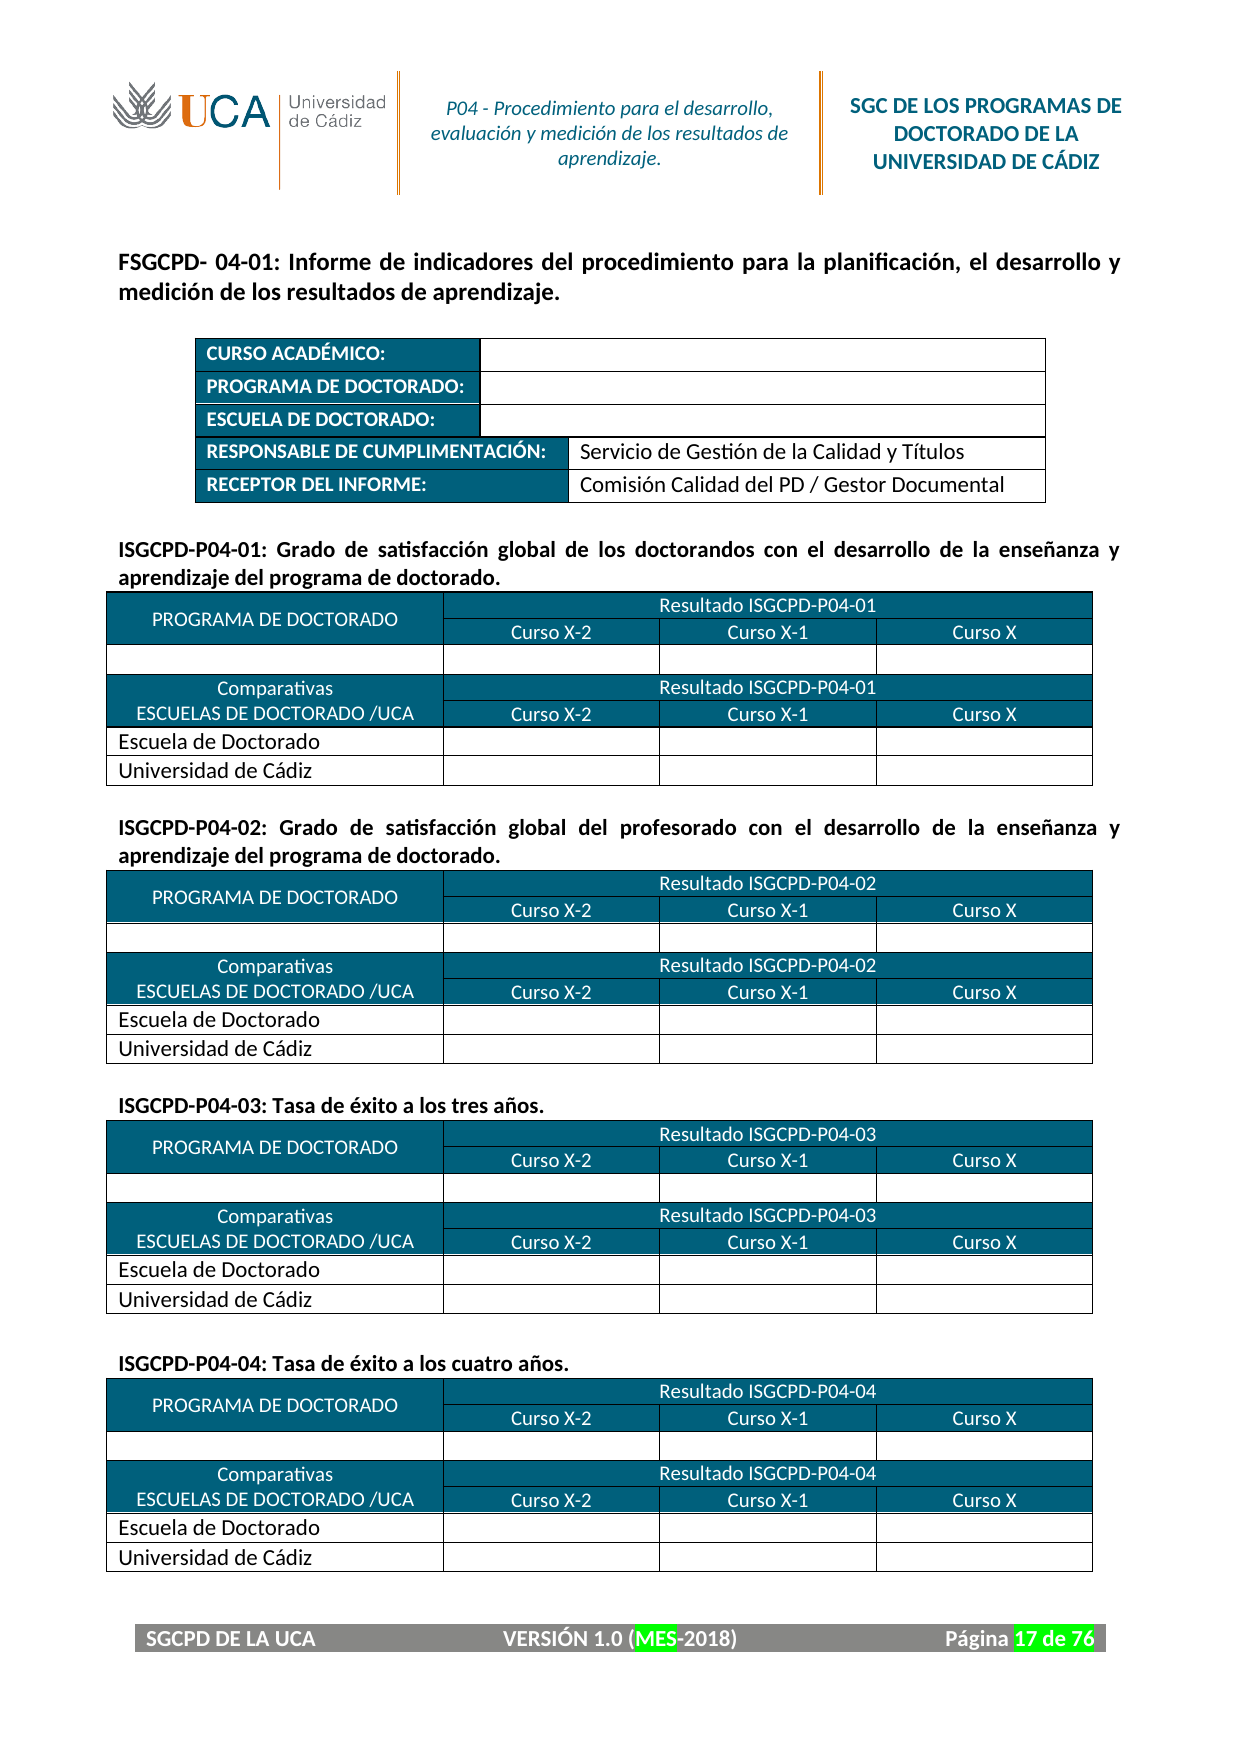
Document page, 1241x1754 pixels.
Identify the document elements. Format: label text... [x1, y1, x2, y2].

table_cell Curso X [877, 1405, 1092, 1431]
table_header Resultado ISGCPD-P04-04 [444, 1379, 1092, 1404]
table_cell Curso X-1 [660, 1147, 876, 1173]
table_cell Curso X-1 [660, 619, 876, 644]
table_cell Escuela de Doctorado [107, 1006, 443, 1033]
table_cell [660, 728, 876, 755]
table_cell Escuela de Doctorado [107, 1256, 443, 1284]
table_cell [444, 1174, 659, 1202]
table_cell ESCUELA DE DOCTORADO: [196, 405, 479, 436]
table_cell [444, 728, 659, 755]
picture [110, 77, 391, 195]
table_cell [660, 1174, 876, 1202]
table_cell RESPONSABLE DE CUMPLIMENTACIÓN: [196, 438, 568, 469]
table_header PROGRAMA DE DOCTORADO [107, 593, 443, 644]
table_cell [877, 1256, 1092, 1284]
table_cell Curso X [877, 897, 1092, 922]
table_cell [444, 1285, 659, 1313]
table_cell Curso X-2 [444, 619, 659, 644]
table_cell Servicio de Gestión de la Calidad y Títulos [569, 438, 1045, 469]
table_cell [660, 1514, 876, 1542]
table_cell Curso X-2 [444, 897, 659, 922]
table_cell Resultado ISGCPD-P04-01 [444, 675, 1092, 700]
table_cell [444, 1543, 659, 1571]
table_cell [107, 645, 443, 673]
table_cell [481, 405, 1045, 436]
table_cell [877, 1174, 1092, 1202]
table_cell [660, 924, 876, 952]
table_cell Escuela de Doctorado [107, 1514, 443, 1542]
table_cell Curso X [877, 1147, 1092, 1173]
table_cell Comparativas ESCUELAS DE DOCTORADO /UCA [107, 675, 443, 726]
table_cell Comisión Calidad del PD / Gestor Documental [569, 470, 1045, 502]
table_cell Resultado ISGCPD-P04-02 [444, 953, 1092, 978]
table_cell [877, 728, 1092, 755]
table_header Resultado ISGCPD-P04-03 [444, 1121, 1092, 1146]
table_cell [660, 1543, 876, 1571]
table_cell [660, 1432, 876, 1459]
table_cell Curso X [877, 979, 1092, 1004]
table_cell [877, 756, 1092, 784]
table_cell Resultado ISGCPD-P04-04 [444, 1461, 1092, 1486]
table_cell [444, 1256, 659, 1284]
table_cell [444, 645, 659, 673]
table_cell [877, 1006, 1092, 1033]
table_cell [444, 1514, 659, 1542]
table_cell Curso X-2 [444, 701, 659, 726]
text ISGCPD-P04-02: Grado de satisfacción global del profesorado con el desarrollo de la enseñanza y aprendizaje del programa de doctorado. [118, 813, 1122, 869]
table_cell Curso X-1 [660, 1229, 876, 1254]
table_cell [660, 1035, 876, 1063]
table_cell [481, 372, 1045, 403]
text ISGCPD-P04-03: Tasa de éxito a los tres años. [118, 1092, 1122, 1120]
table_cell Curso X [877, 701, 1092, 726]
table_cell Curso X-1 [660, 701, 876, 726]
table_cell Universidad de Cádiz [107, 1035, 443, 1063]
text ISGCPD-P04-01: Grado de satisfacción global de los doctorandos con el desarrollo de la enseñanza y aprendizaje del programa de doctorado. [118, 535, 1122, 591]
table_cell [877, 924, 1092, 952]
table_cell [660, 1006, 876, 1033]
table_cell Comparativas ESCUELAS DE DOCTORADO /UCA [107, 953, 443, 1004]
table_cell [660, 756, 876, 784]
table_cell [660, 1285, 876, 1313]
table_cell [877, 645, 1092, 673]
table_cell Escuela de Doctorado [107, 728, 443, 755]
table_cell Curso X-2 [444, 1487, 659, 1512]
table_cell [107, 924, 443, 952]
table_cell Curso X-2 [444, 1229, 659, 1254]
text FSGCPD- 04-01: Informe de indicadores del procedimiento para la planificación, el desarrollo y medición de los resultados de aprendizaje. [118, 246, 1122, 307]
table_header PROGRAMA DE DOCTORADO [107, 871, 443, 922]
table_cell Curso X-2 [444, 1405, 659, 1431]
table_cell Universidad de Cádiz [107, 1285, 443, 1313]
table_cell [877, 1035, 1092, 1063]
table_cell Comparativas ESCUELAS DE DOCTORADO /UCA [107, 1461, 443, 1512]
table_header [481, 339, 1045, 371]
table_cell [660, 645, 876, 673]
table_cell Curso X-1 [660, 1405, 876, 1431]
table_cell Curso X [877, 1487, 1092, 1512]
table_cell Curso X-1 [660, 897, 876, 922]
table_cell Curso X [877, 1229, 1092, 1254]
table_cell [877, 1432, 1092, 1459]
table_cell Comparativas ESCUELAS DE DOCTORADO /UCA [107, 1203, 443, 1254]
table_cell RECEPTOR DEL INFORME: [196, 470, 568, 502]
table_cell [107, 1432, 443, 1459]
table_cell [444, 1035, 659, 1063]
table_cell Universidad de Cádiz [107, 1543, 443, 1571]
text ISGCPD-P04-04: Tasa de éxito a los cuatro años. [118, 1349, 1122, 1378]
table_header Resultado ISGCPD-P04-02 [444, 871, 1092, 896]
table_cell PROGRAMA DE DOCTORADO: [196, 372, 479, 403]
table_cell Curso X [877, 619, 1092, 644]
table_cell [877, 1543, 1092, 1571]
table_cell [877, 1514, 1092, 1542]
table_cell [444, 1432, 659, 1459]
table_cell [444, 924, 659, 952]
table_cell Curso X-2 [444, 979, 659, 1004]
table_header Resultado ISGCPD-P04-01 [444, 593, 1092, 618]
table_header CURSO ACADÉMICO: [196, 339, 479, 371]
table_cell Resultado ISGCPD-P04-03 [444, 1203, 1092, 1228]
table_cell [444, 1006, 659, 1033]
table_cell [444, 756, 659, 784]
table_cell Curso X-2 [444, 1147, 659, 1173]
table_cell [660, 1256, 876, 1284]
table_cell Curso X-1 [660, 979, 876, 1004]
table_cell [877, 1285, 1092, 1313]
table_cell Curso X-1 [660, 1487, 876, 1512]
table_cell Universidad de Cádiz [107, 756, 443, 784]
table_cell [107, 1174, 443, 1202]
table_header PROGRAMA DE DOCTORADO [107, 1379, 443, 1431]
table_header PROGRAMA DE DOCTORADO [107, 1121, 443, 1173]
